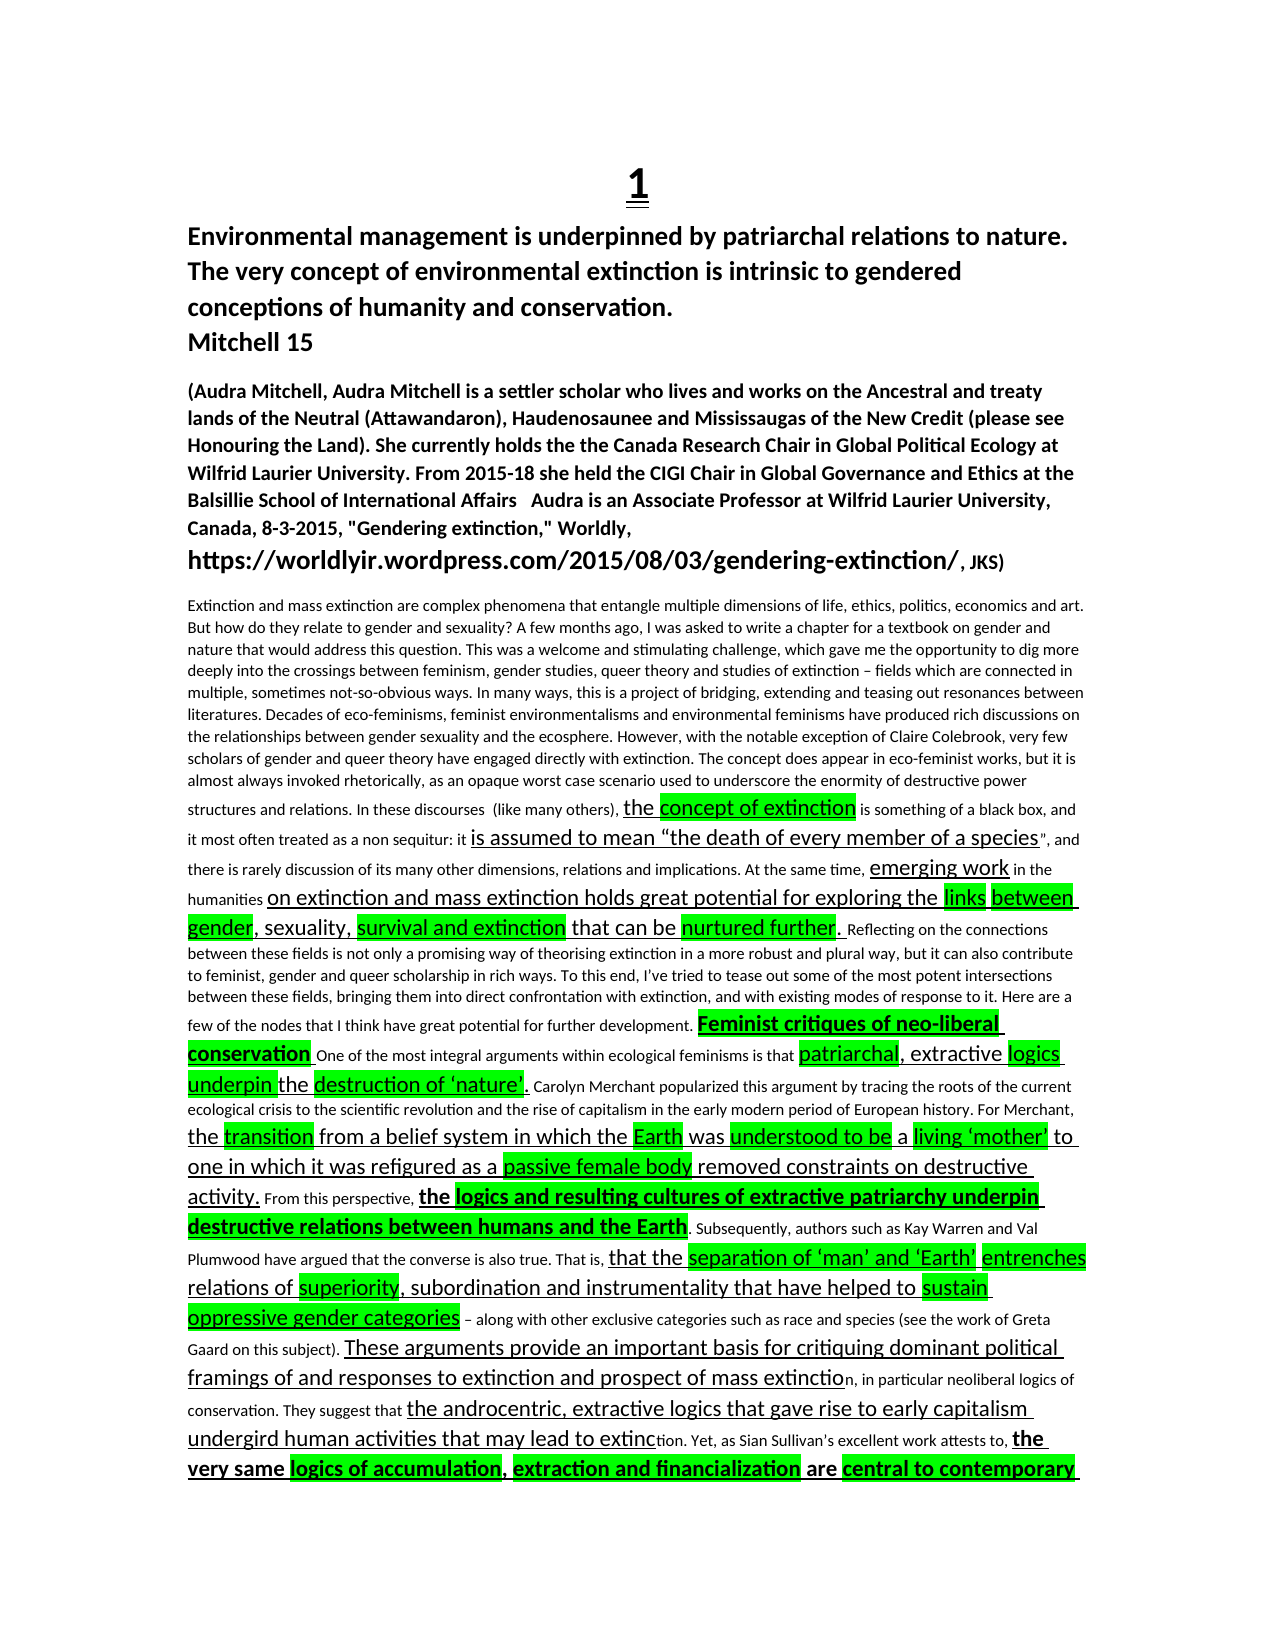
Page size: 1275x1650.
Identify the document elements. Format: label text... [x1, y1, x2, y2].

text (Audra Mitchell, Audra Mitchell is a settler scholar who lives and works on the Ancestral and treaty lands of the Neutral (Attawandaron), Haudenosaunee and Mississaugas of the New Credit (please see Honouring the Land). She currently holds the the Canada Research Chair in Global Political Ecology at Wilfrid Laurier University. From 2015-18 she held the CIGI Chair in Global Governance and Ethics at the Balsillie School of International Affairs Audra is an Associate Professor at Wilfrid Laurier University, Canada, 8-3-2015, "Gendering extinction," Worldly, https://worldlyir.wordpress.com/2015/08/03/gendering-extinction/, JKS) [187, 378, 1087, 576]
text Mitchell 15 [187, 326, 1087, 358]
subtitle Environmental management is underpinned by patriarchal relations to nature. The very concept of environmental extinction is intrinsic to gendered conceptions of humanity and conservation. [187, 219, 1087, 323]
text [187, 595, 1087, 1482]
subtitle 1 [187, 154, 1087, 210]
